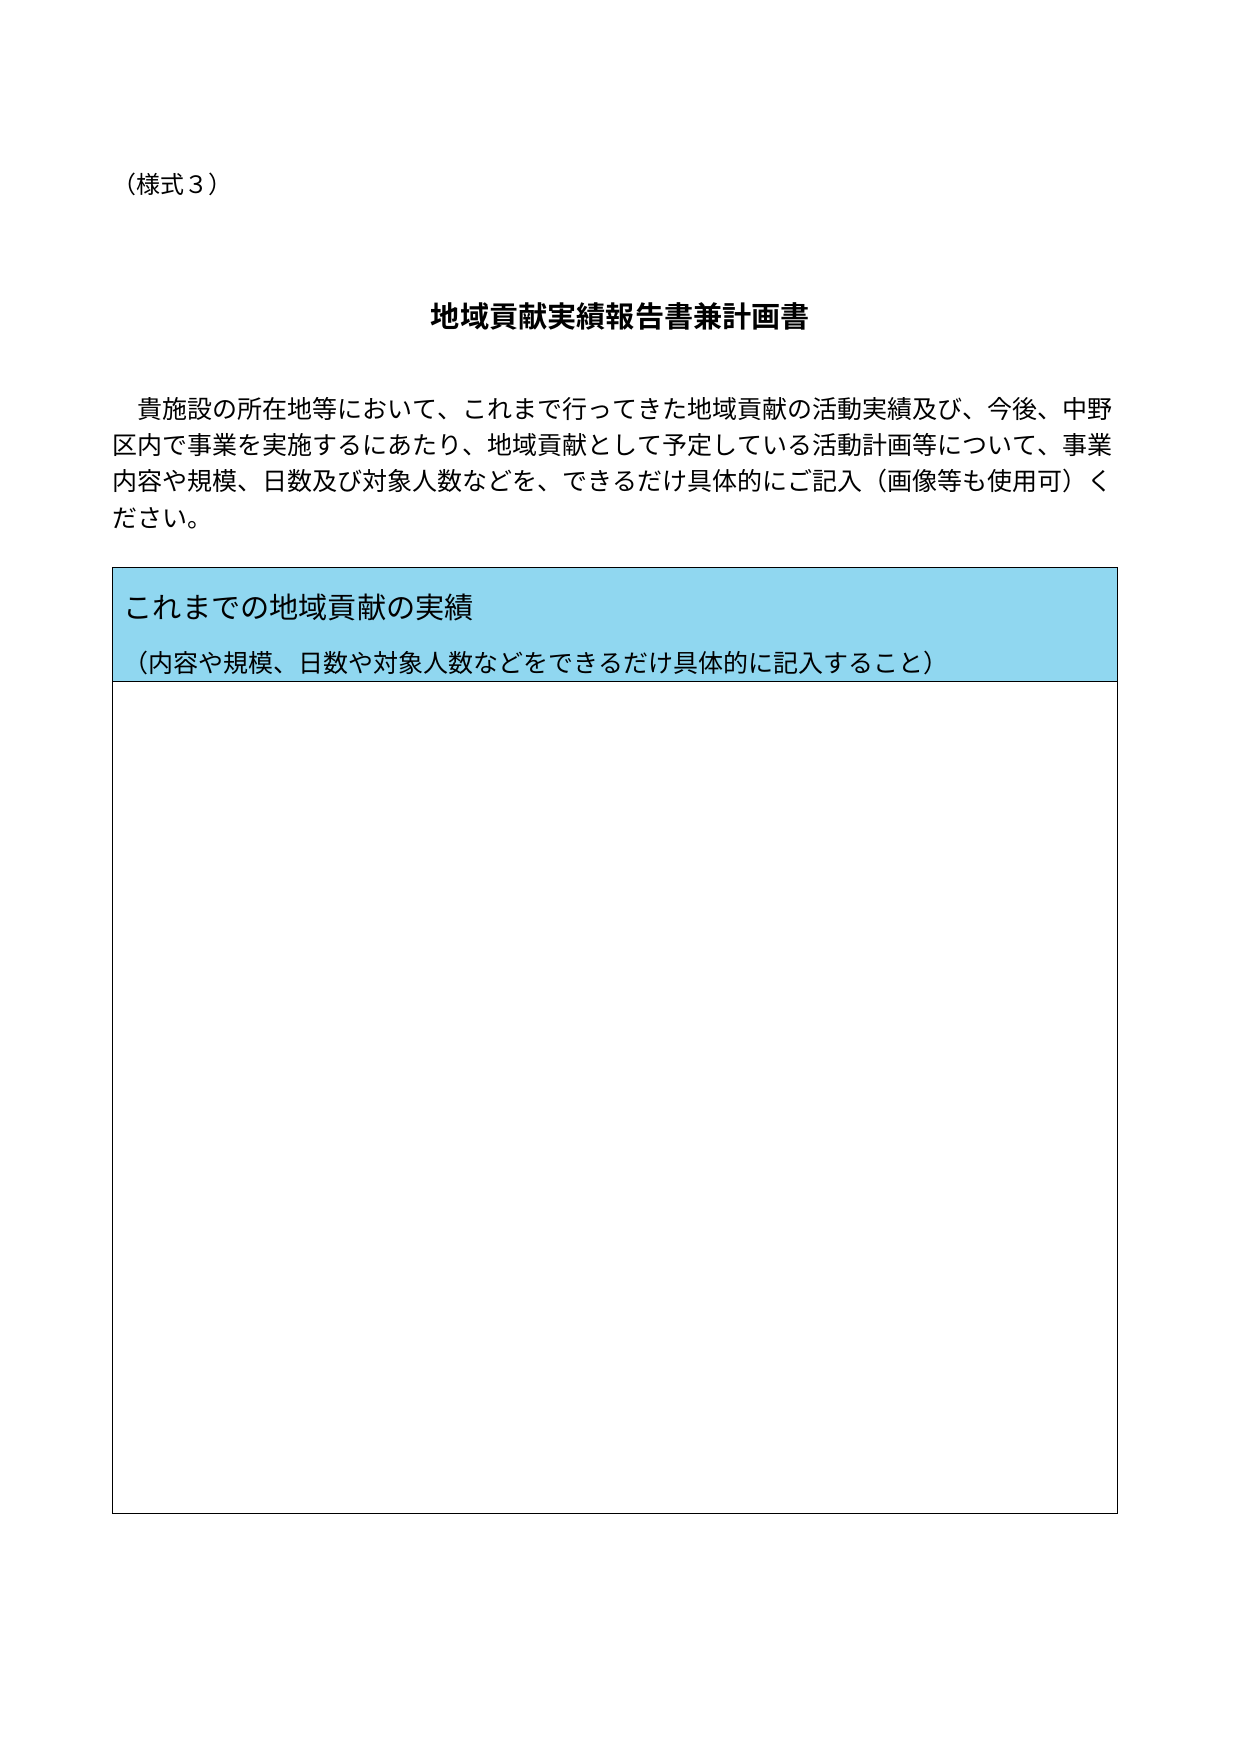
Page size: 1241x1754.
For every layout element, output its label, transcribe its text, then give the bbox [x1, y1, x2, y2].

table_header これまでの地域貢献の実績 （内容や規模、日数や対象人数などをできるだけ具体的に記入すること） [113, 568, 1117, 681]
text 地域貢献実績報告書兼計画書 [112, 277, 1128, 352]
text （様式３） [112, 164, 1128, 202]
text 貴施設の所在地等において、これまで行ってきた地域貢献の活動実績及び、今後、中野区内で事業を実施するにあたり、地域貢献として予定している活動計画等について、事業内容や規模、日数及び対象人数などを、できるだけ具体的にご記入（画像等も使用可）ください。 [112, 389, 1128, 534]
table_cell [113, 682, 1117, 1513]
